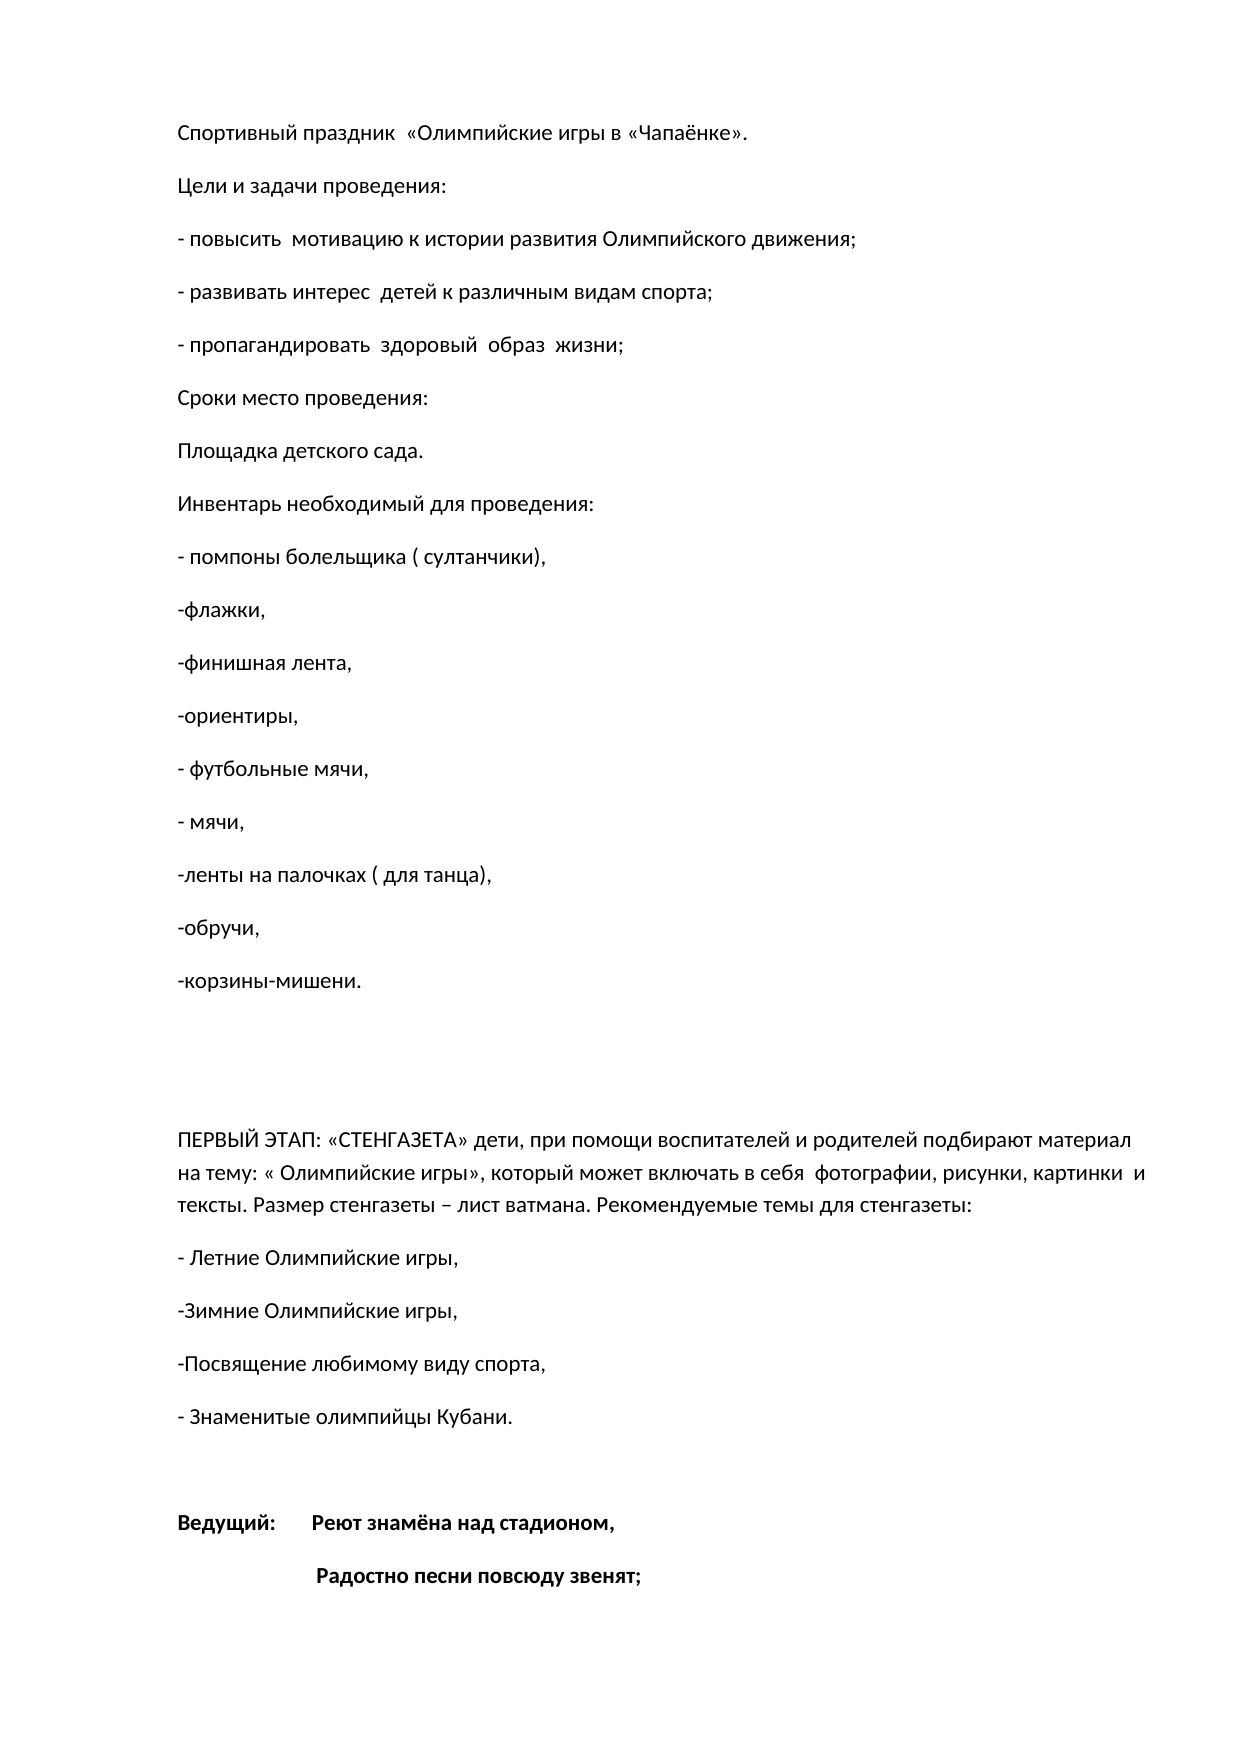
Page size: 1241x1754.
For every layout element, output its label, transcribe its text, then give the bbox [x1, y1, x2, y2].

text -флажки, [177, 595, 1152, 623]
text -Посвящение любимому виду спорта, [177, 1349, 1152, 1377]
text - пропагандировать здоровый образ жизни; [177, 330, 1152, 358]
text - помпоны болельщика ( султанчики), [177, 542, 1152, 570]
text Цели и задачи проведения: [177, 171, 1152, 199]
text -ленты на палочках ( для танца), [177, 860, 1152, 888]
text - Знаменитые олимпийцы Кубани. [177, 1402, 1152, 1430]
text -Зимние Олимпийские игры, [177, 1296, 1152, 1324]
text - футбольные мячи, [177, 754, 1152, 782]
text Радостно песни повсюду звенят; [177, 1561, 1152, 1589]
text -обручи, [177, 913, 1152, 941]
text Сроки место проведения: [177, 383, 1152, 411]
text - мячи, [177, 807, 1152, 835]
text Площадка детского сада. [177, 436, 1152, 464]
text Инвентарь необходимый для проведения: [177, 489, 1152, 517]
text -корзины-мишени. [177, 966, 1152, 994]
text -ориентиры, [177, 701, 1152, 729]
text ПЕРВЫЙ ЭТАП: «СТЕНГАЗЕТА» дети, при помощи воспитателей и родителей подбирают материал на тему: « Олимпийские игры», который может включать в себя фотографии, рисунки, картинки и тексты. Размер стенгазеты – лист ватмана. Рекомендуемые темы для стенгазеты: [177, 1126, 1152, 1218]
text Спортивный праздник «Олимпийские игры в «Чапаёнке». [177, 118, 1152, 146]
text Ведущий: Реют знамёна над стадионом, [177, 1508, 1152, 1536]
text - повысить мотивацию к истории развития Олимпийского движения; [177, 224, 1152, 252]
text - Летние Олимпийские игры, [177, 1243, 1152, 1271]
text -финишная лента, [177, 648, 1152, 676]
text - развивать интерес детей к различным видам спорта; [177, 277, 1152, 305]
